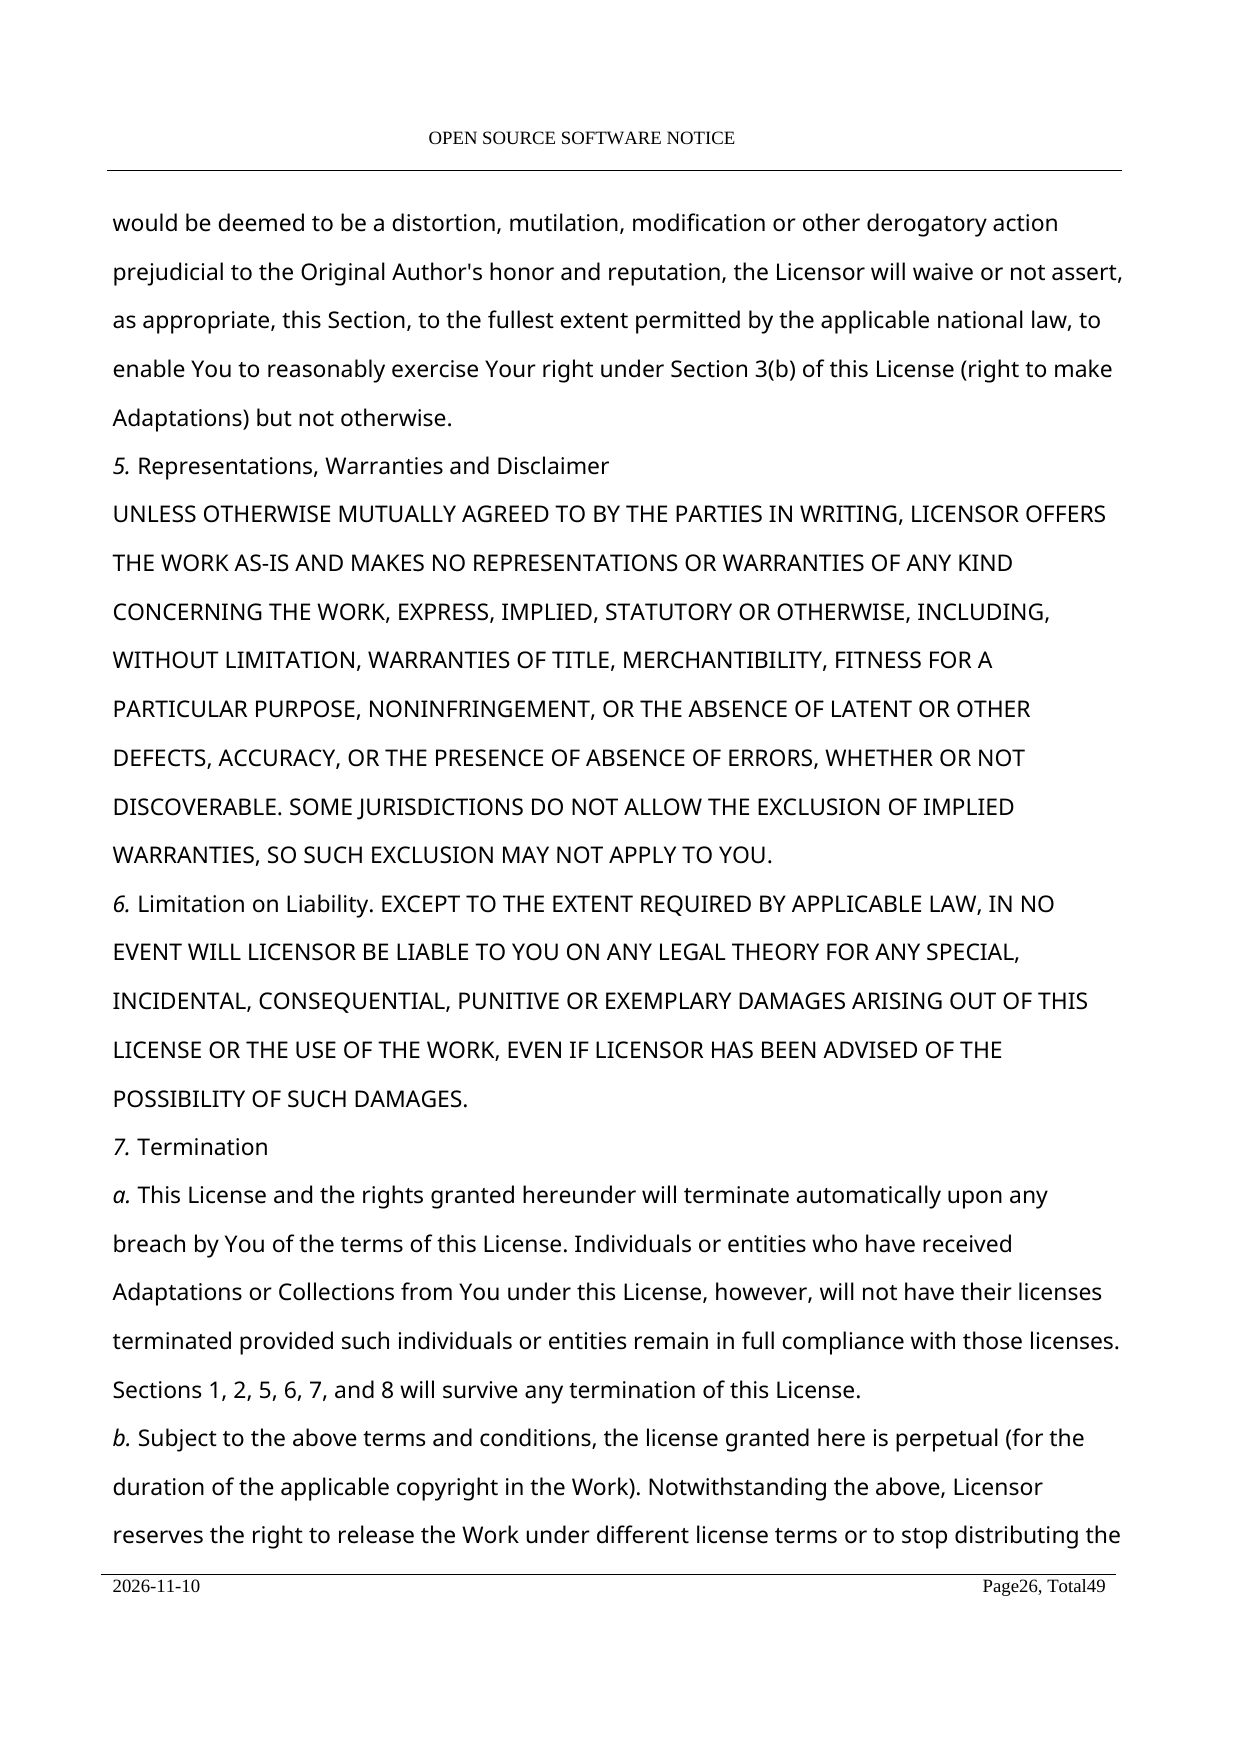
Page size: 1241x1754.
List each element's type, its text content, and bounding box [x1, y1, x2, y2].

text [112, 1421, 1128, 1551]
text a. This License and the rights granted hereunder will terminate automatically upon any breach by You of the terms of this License. Individuals or entities who have received Adaptations or Collections from You under this License, however, will not have their licenses terminated provided such individuals or entities remain in full compliance with those licenses. Sections 1, 2, 5, 6, 7, and 8 will survive any termination of this License. [112, 1178, 1128, 1406]
text 5. Representations, Warranties and Disclaimer [112, 449, 1128, 482]
text 7. Termination [112, 1130, 1128, 1163]
text UNLESS OTHERWISE MUTUALLY AGREED TO BY THE PARTIES IN WRITING, LICENSOR OFFERS THE WORK AS-IS AND MAKES NO REPRESENTATIONS OR WARRANTIES OF ANY KIND CONCERNING THE WORK, EXPRESS, IMPLIED, STATUTORY OR OTHERWISE, INCLUDING, WITHOUT LIMITATION, WARRANTIES OF TITLE, MERCHANTIBILITY, FITNESS FOR A PARTICULAR PURPOSE, NONINFRINGEMENT, OR THE ABSENCE OF LATENT OR OTHER DEFECTS, ACCURACY, OR THE PRESENCE OF ABSENCE OF ERRORS, WHETHER OR NOT DISCOVERABLE. SOME JURISDICTIONS DO NOT ALLOW THE EXCLUSION OF IMPLIED WARRANTIES, SO SUCH EXCLUSION MAY NOT APPLY TO YOU. [112, 498, 1128, 871]
text 6. Limitation on Liability. EXCEPT TO THE EXTENT REQUIRED BY APPLICABLE LAW, IN NO EVENT WILL LICENSOR BE LIABLE TO YOU ON ANY LEGAL THEORY FOR ANY SPECIAL, INCIDENTAL, CONSEQUENTIAL, PUNITIVE OR EXEMPLARY DAMAGES ARISING OUT OF THIS LICENSE OR THE USE OF THE WORK, EVEN IF LICENSOR HAS BEEN ADVISED OF THE POSSIBILITY OF SUCH DAMAGES. [112, 887, 1128, 1114]
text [112, 206, 1128, 434]
